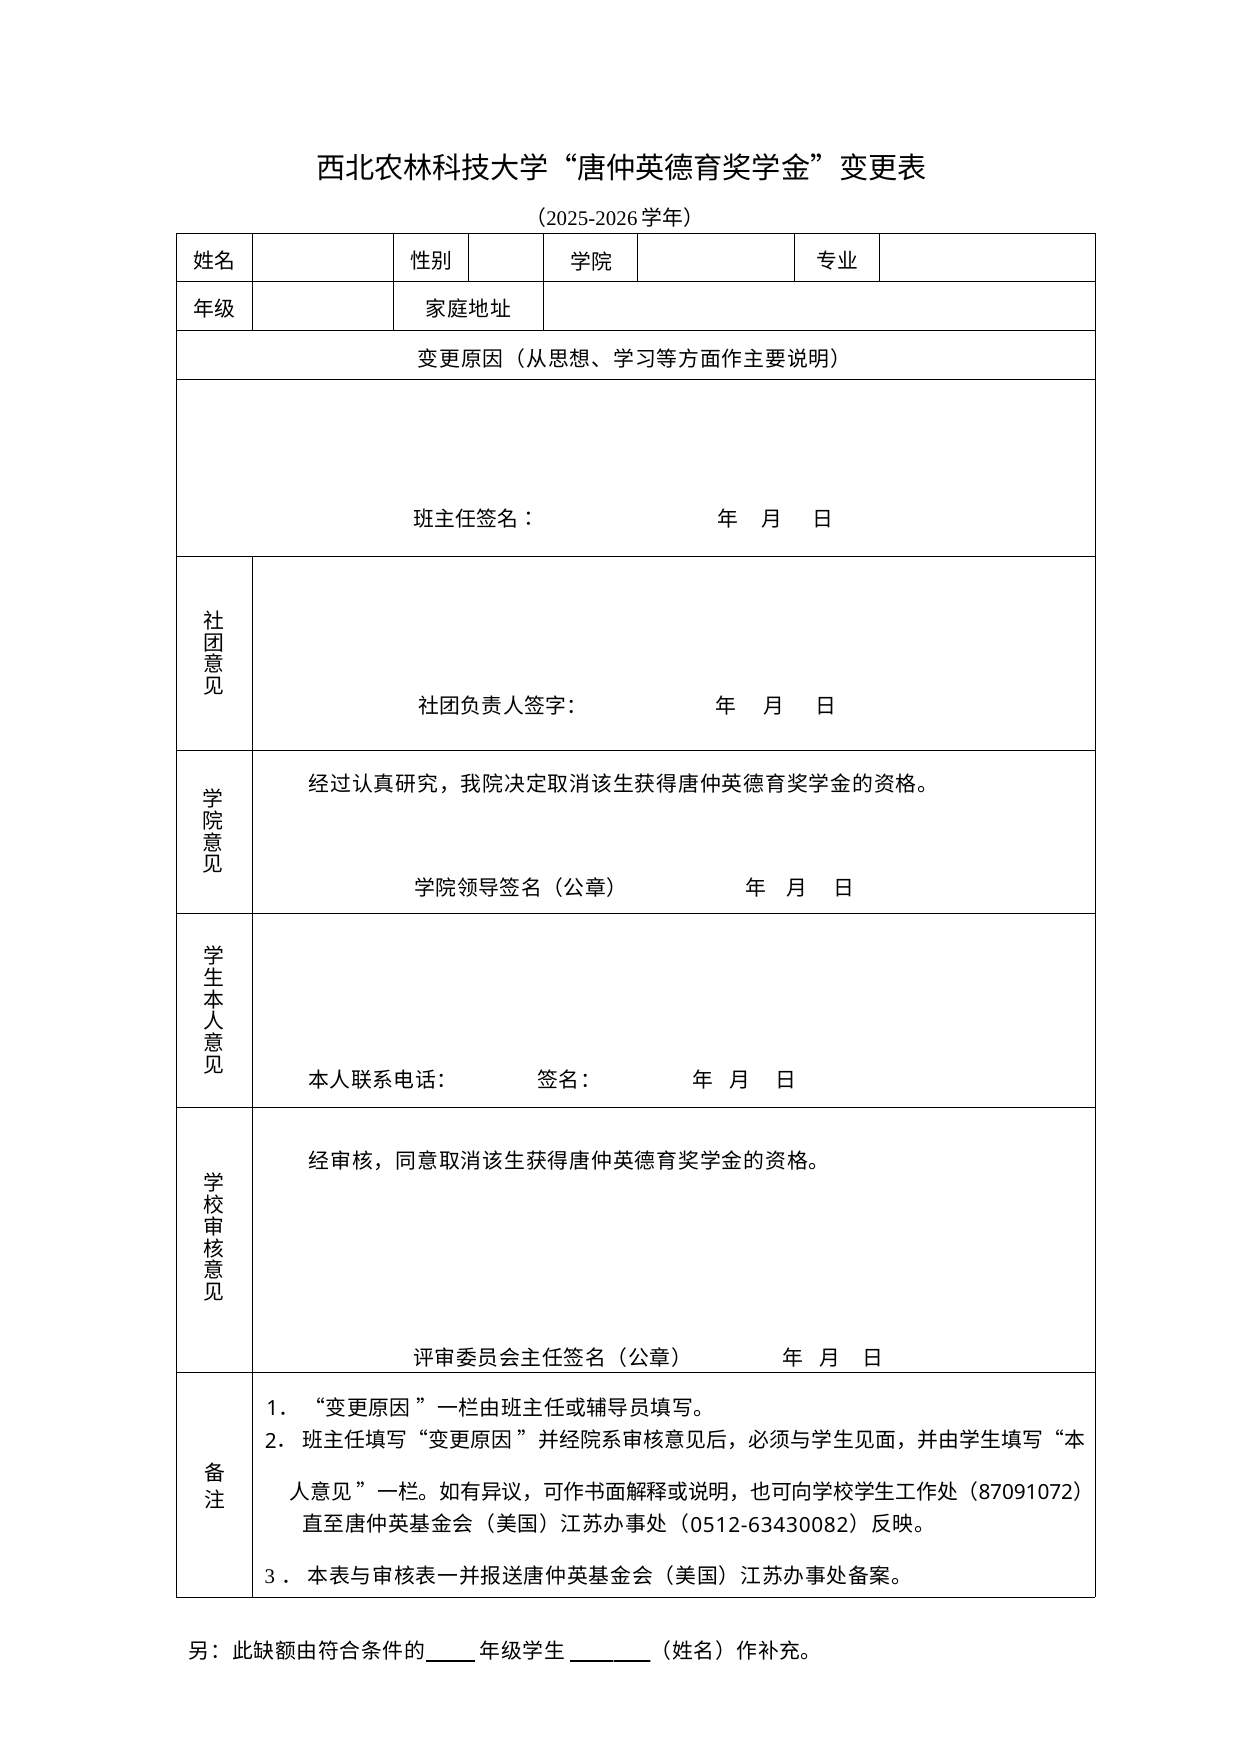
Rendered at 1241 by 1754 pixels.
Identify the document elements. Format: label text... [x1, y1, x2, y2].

table_header 性别 [394, 234, 468, 281]
table_cell [253, 282, 393, 330]
text 另：此缺额由符合条件的 年级学生 （姓名）作补充。 [189, 1635, 1096, 1664]
table_cell 备 注 [177, 1373, 252, 1597]
table_cell 家庭地址 [394, 282, 543, 330]
table_cell 年级 [177, 282, 252, 330]
table_cell 社团负责人签字： 年 月 日 [253, 557, 1095, 750]
table_cell 学校审核意见 [177, 1108, 252, 1371]
table_cell 学生本人意见 [177, 914, 252, 1107]
table_cell 1． “变更原因 ”一栏由班主任或辅导员填写。 2． 班主任填写“变更原因 ”并经院系审核意见后，必须与学生见面，并由学生填写“本 人意见 ”一栏。如有异议，可作书面解释或说明，也可向学校学生工作处（87091072） 直至唐仲英基金会（美国）江苏办事处（0512-63430082）反映。 3 ． 本表与审核表一并报送唐仲英基金会（美国）江苏办事处备案。 [253, 1373, 1095, 1597]
table_header [880, 234, 1095, 281]
table_cell 变更原因（从思想、学习等方面作主要说明） [177, 331, 1095, 379]
table_cell 经审核，同意取消该生获得唐仲英德育奖学金的资格。 评审委员会主任签名（公章） 年 月 日 [253, 1108, 1095, 1371]
table_cell 学院意见 [177, 751, 252, 913]
table_cell 社团意见 [177, 557, 252, 750]
table_cell [544, 282, 1095, 330]
table_header 学院 [544, 234, 637, 281]
text （2025-2026学年） [525, 203, 1096, 231]
table_header 姓名 [177, 234, 252, 281]
table_cell 本人联系电话： 签名： 年 月 日 [253, 914, 1095, 1107]
table_cell 经过认真研究，我院决定取消该生获得唐仲英德育奖学金的资格。 学院领导签名（公章） 年 月 日 [253, 751, 1095, 913]
table_header [469, 234, 543, 281]
table_header 专业 [795, 234, 879, 281]
text 西北农林科技大学“唐仲英德育奖学金”变更表 [316, 147, 1096, 186]
table_header [253, 234, 393, 281]
table_header [638, 234, 794, 281]
table_cell 班主任签名： 年 月 日 [177, 380, 1095, 556]
